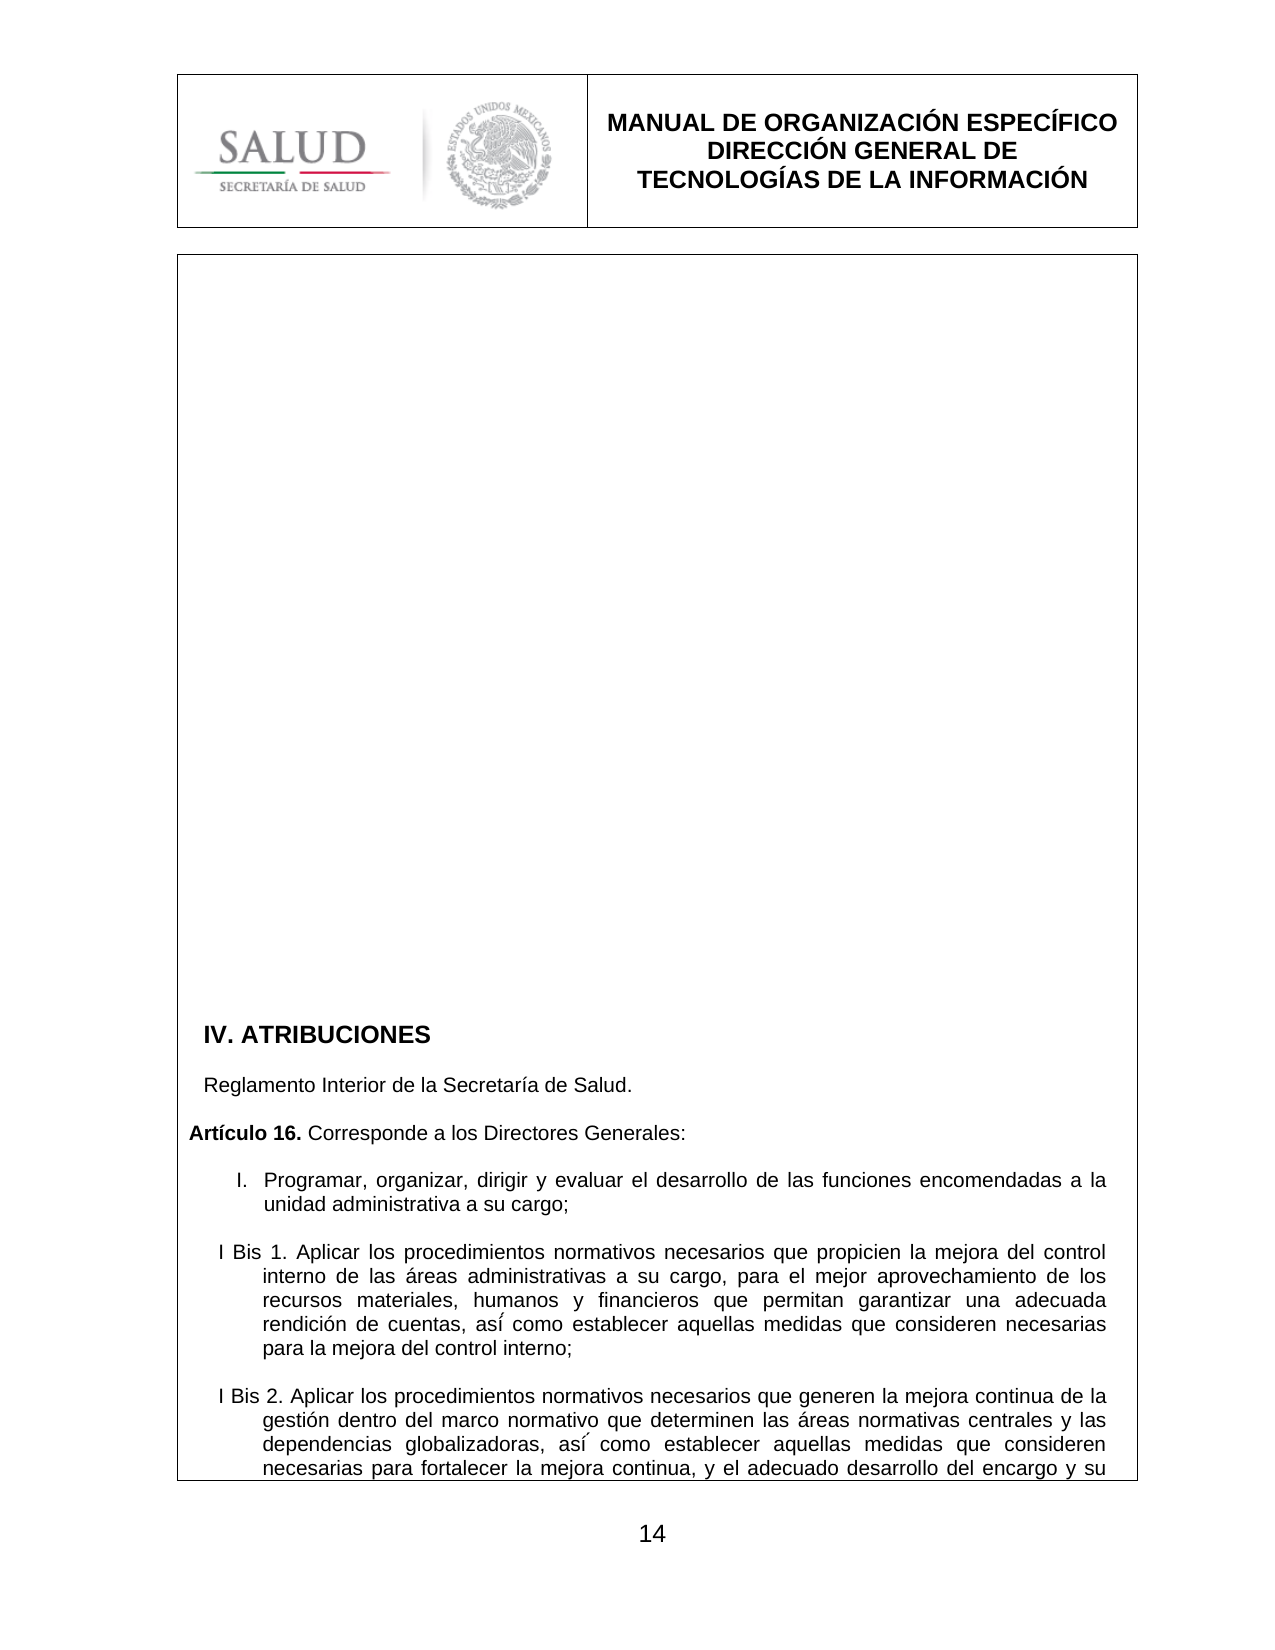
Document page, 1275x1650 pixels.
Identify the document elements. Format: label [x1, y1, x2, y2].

picture [180, 92, 558, 224]
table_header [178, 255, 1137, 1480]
